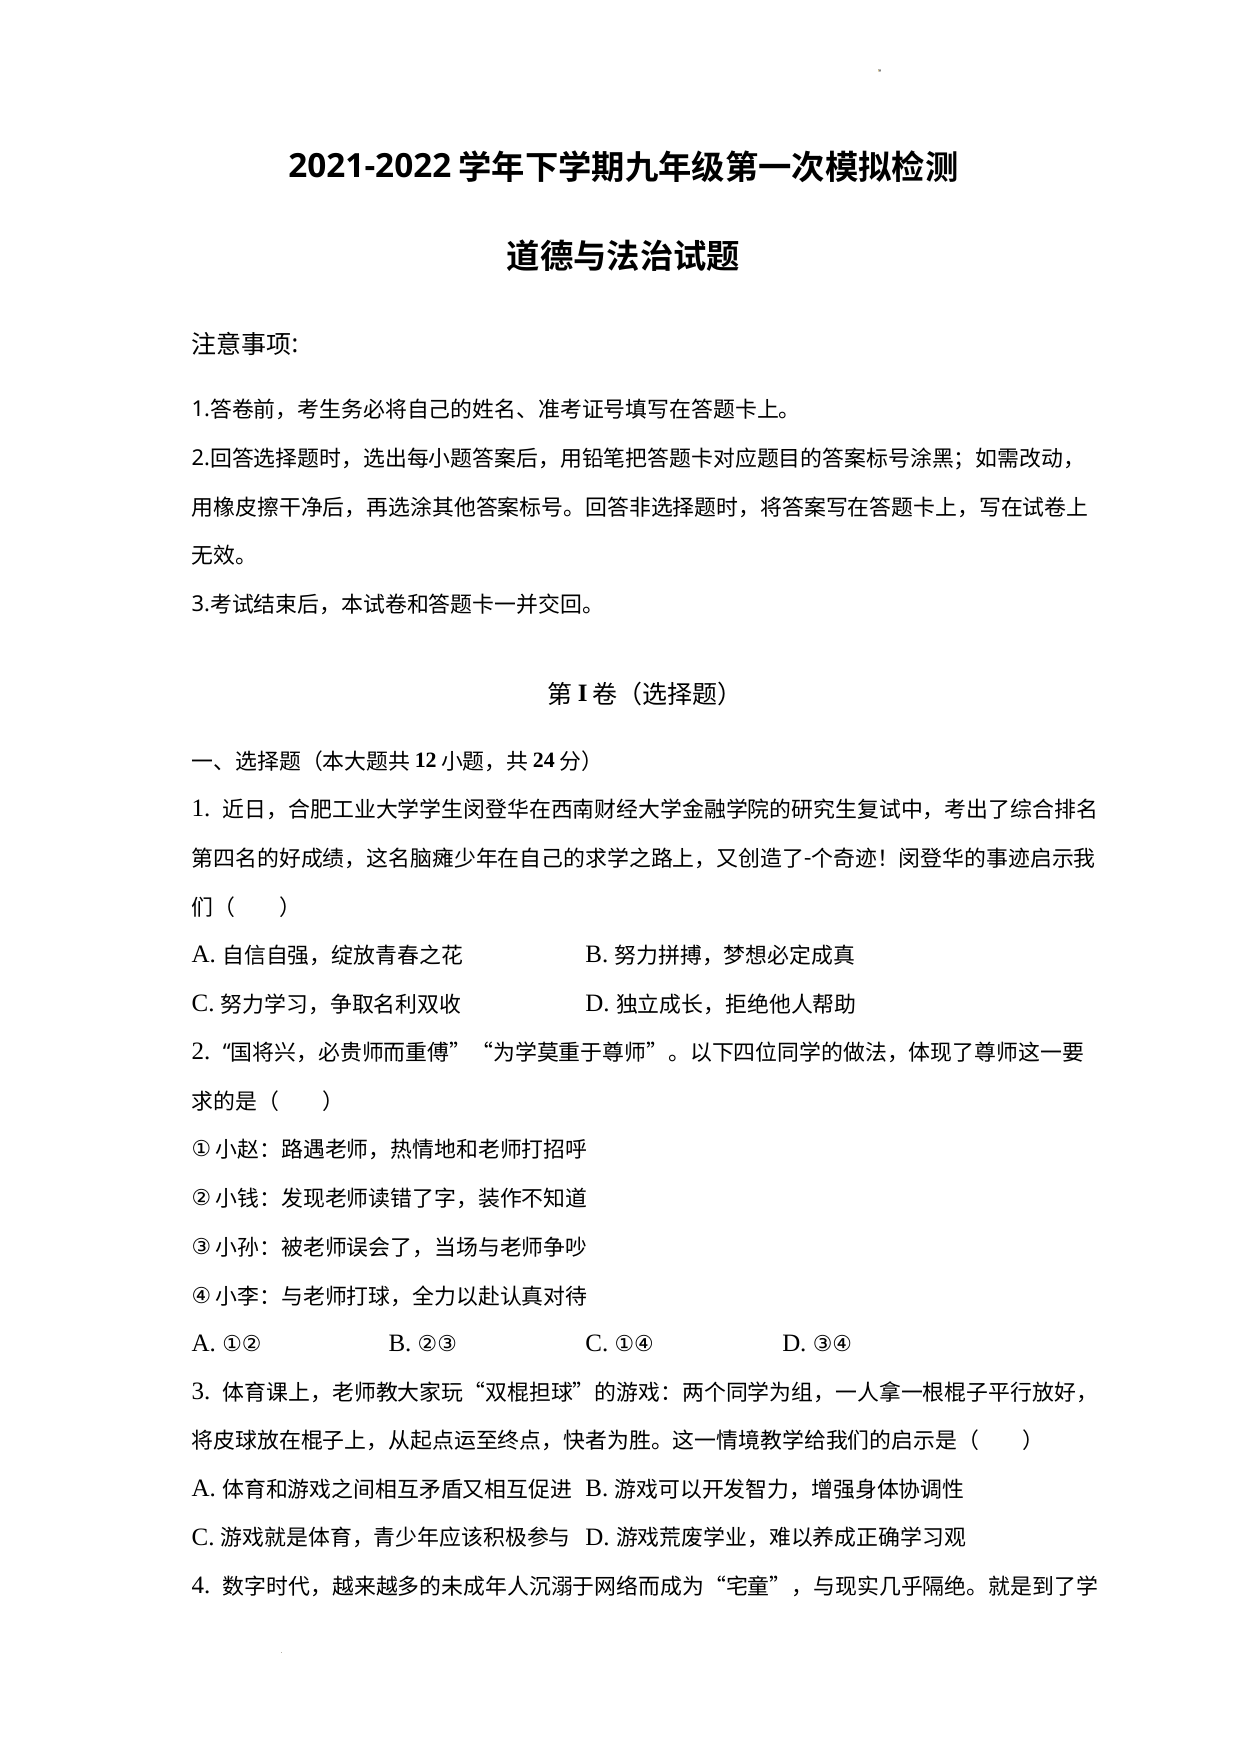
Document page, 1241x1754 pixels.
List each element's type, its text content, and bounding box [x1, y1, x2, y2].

text A. ①② B. ②③ C. ①④ D. ③④ [191, 1327, 1098, 1359]
text 2021-2022学年下学期九年级第一次模拟检测 [148, 132, 1098, 197]
text A. 自信自强，绽放青春之花 B. 努力拼搏，梦想必定成真 C. 努力学习，争取名利双收 D. 独立成长，拒绝他人帮助 [191, 937, 1098, 1019]
text 第I卷（选择题） [191, 660, 1098, 725]
text 2. “国将兴，必贵师而重傅”“为学莫重于尊师”。以下四位同学的做法，体现了尊师这一要求的是（ ） ①小赵：路遇老师，热情地和老师打招呼 ②小钱：发现老师读错了字，装作不知道 ③小孙：被老师误会了，当场与老师争吵 ④小李：与老师打球，全力以赴认真对待 [191, 1034, 1098, 1311]
text 3. 体育课上，老师教大家玩“双棍担球”的游戏：两个同学为组，一人拿一根棍子平行放好，将皮球放在棍子上，从起点运至终点，快者为胜。这一情境教学给我们的启示是（ ） [191, 1374, 1098, 1455]
text 道德与法治试题 [148, 222, 1098, 287]
text 一、选择题（本大题共12小题，共24分） [191, 743, 1098, 776]
text A. 体育和游戏之间相互矛盾又相互促进 B. 游戏可以开发智力，增强身体协调性 C. 游戏就是体育，青少年应该积极参与 D. 游戏荒废学业，难以养成正确学习观 [191, 1471, 1098, 1552]
text 注意事项: 1.答卷前，考生务必将自己的姓名、准考证号填写在答题卡上。 2.回答选择题时，选出每小题答案后，用铅笔把答题卡对应题目的答案标号涂黑；如需改动，用橡皮擦干净后，再选涂其他答案标号。回答非选择题时，将答案写在答题卡上，写在试卷上无效。 3.考试结束后，本试卷和答题卡一并交回。 [191, 311, 1098, 619]
text 1. 近日，合肥工业大学学生闵登华在西南财经大学金融学院的研究生复试中，考出了综合排名第四名的好成绩，这名脑瘫少年在自己的求学之路上，又创造了-个奇迹！闵登华的事迹启示我们（ ） [191, 792, 1098, 922]
